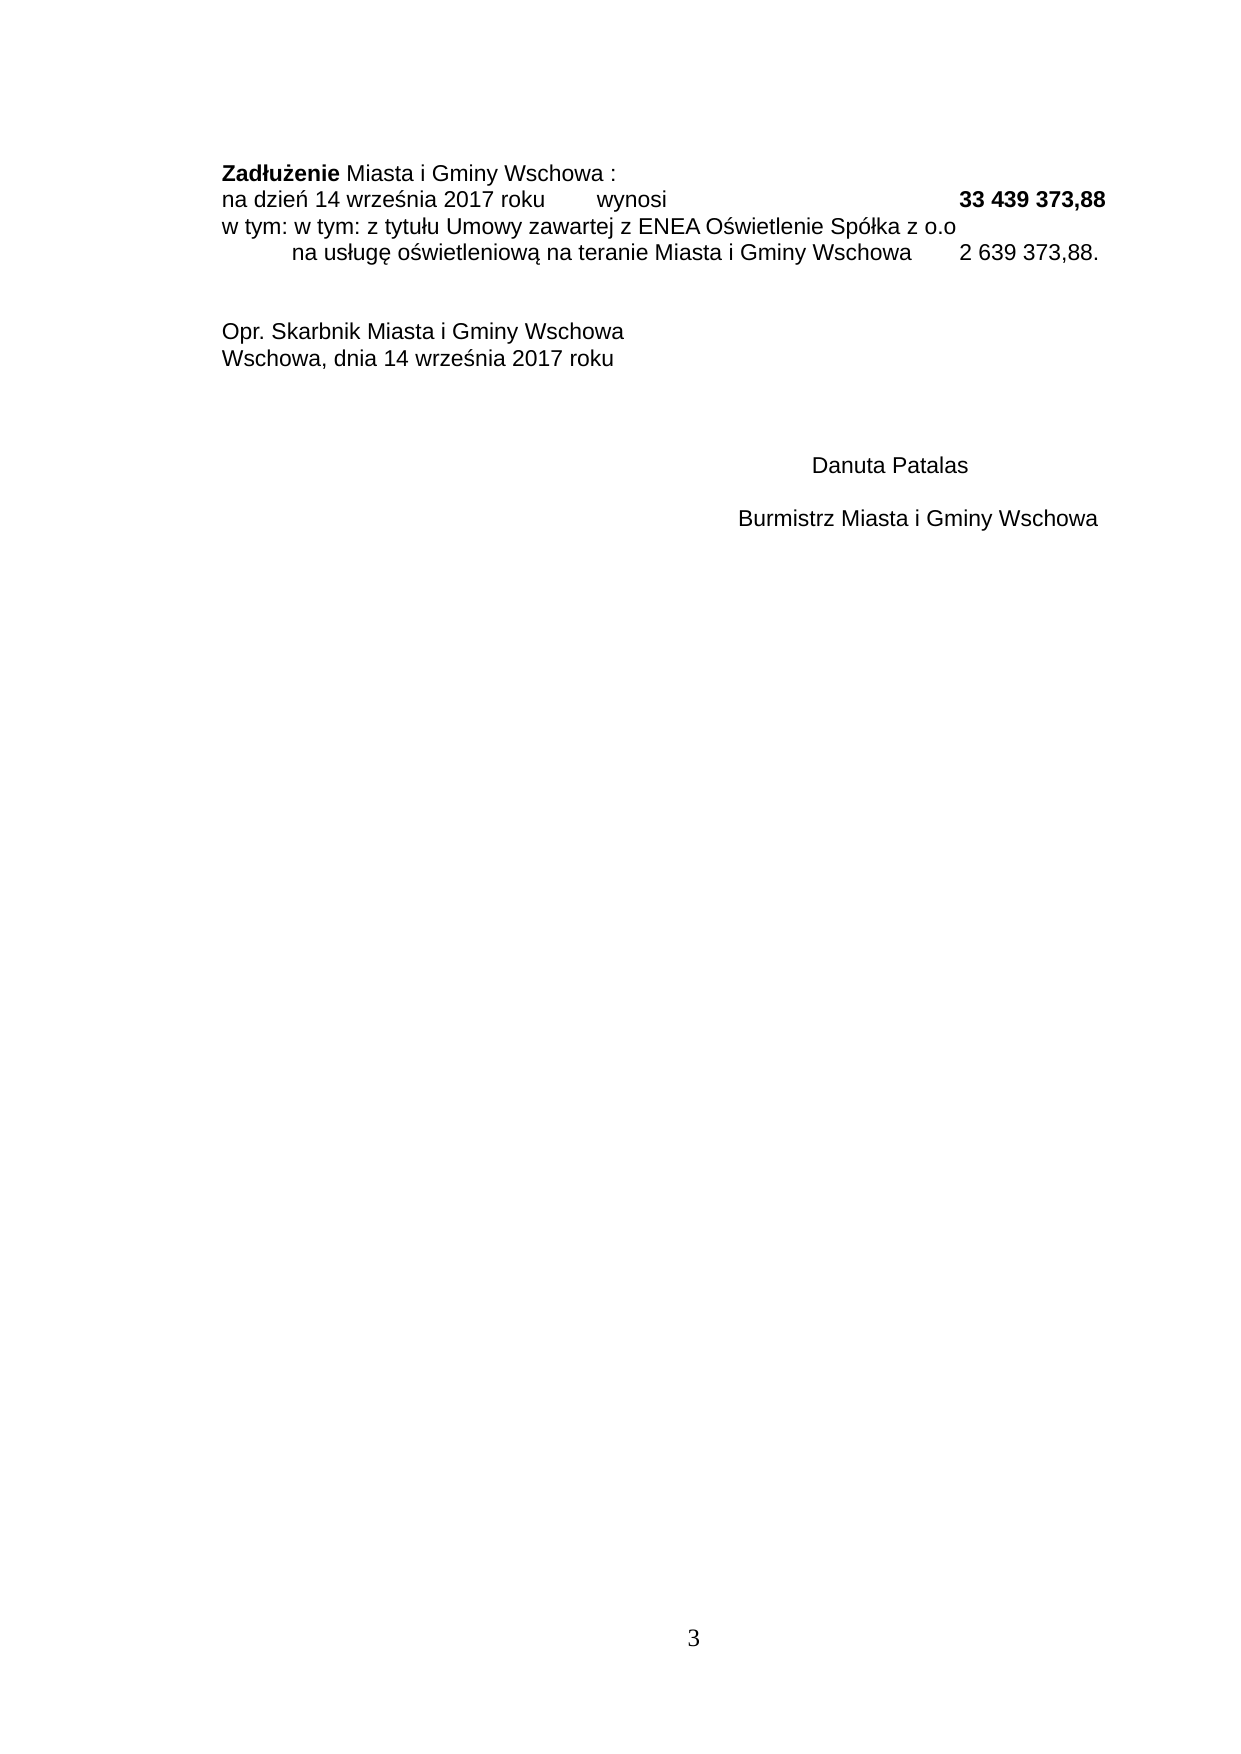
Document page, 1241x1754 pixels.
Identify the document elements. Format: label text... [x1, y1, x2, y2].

text na dzień 14 września 2017 roku wynosi 33 439 373,88 [222, 186, 1165, 213]
text Danuta Patalas [222, 452, 1165, 479]
text Wschowa, dnia 14 września 2017 roku [222, 344, 1165, 371]
text na usługę oświetleniową na teranie Miasta i Gminy Wschowa 2 639 373,88. [165, 239, 1165, 266]
text Burmistrz Miasta i Gminy Wschowa [165, 505, 1165, 531]
text Opr. Skarbnik Miasta i Gminy Wschowa [222, 318, 1165, 344]
text w tym: w tym: z tytułu Umowy zawartej z ENEA Oświetlenie Spółka z o.o [222, 213, 1165, 239]
text Zadłużenie Miasta i Gminy Wschowa : [165, 160, 1165, 186]
